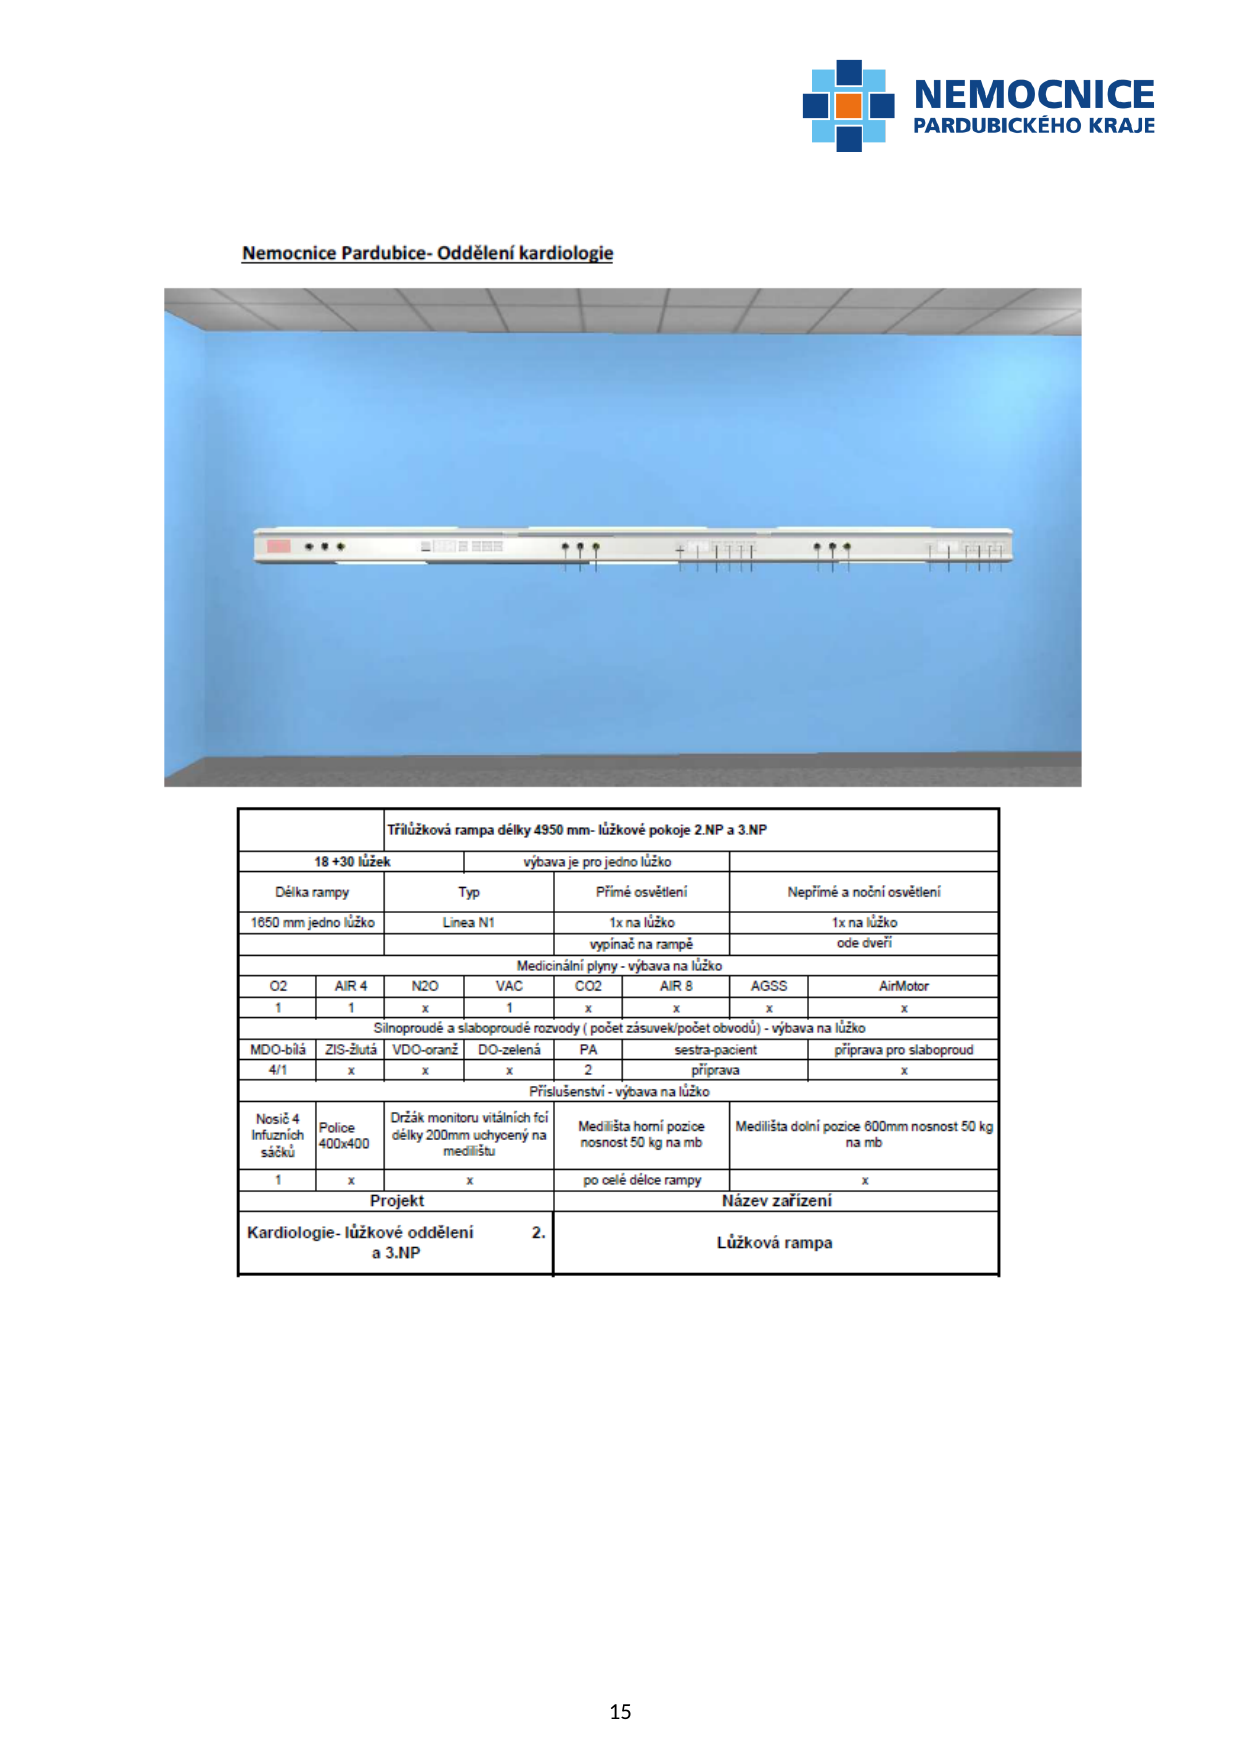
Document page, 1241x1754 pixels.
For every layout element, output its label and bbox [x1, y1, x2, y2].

picture [801, 58, 1155, 153]
